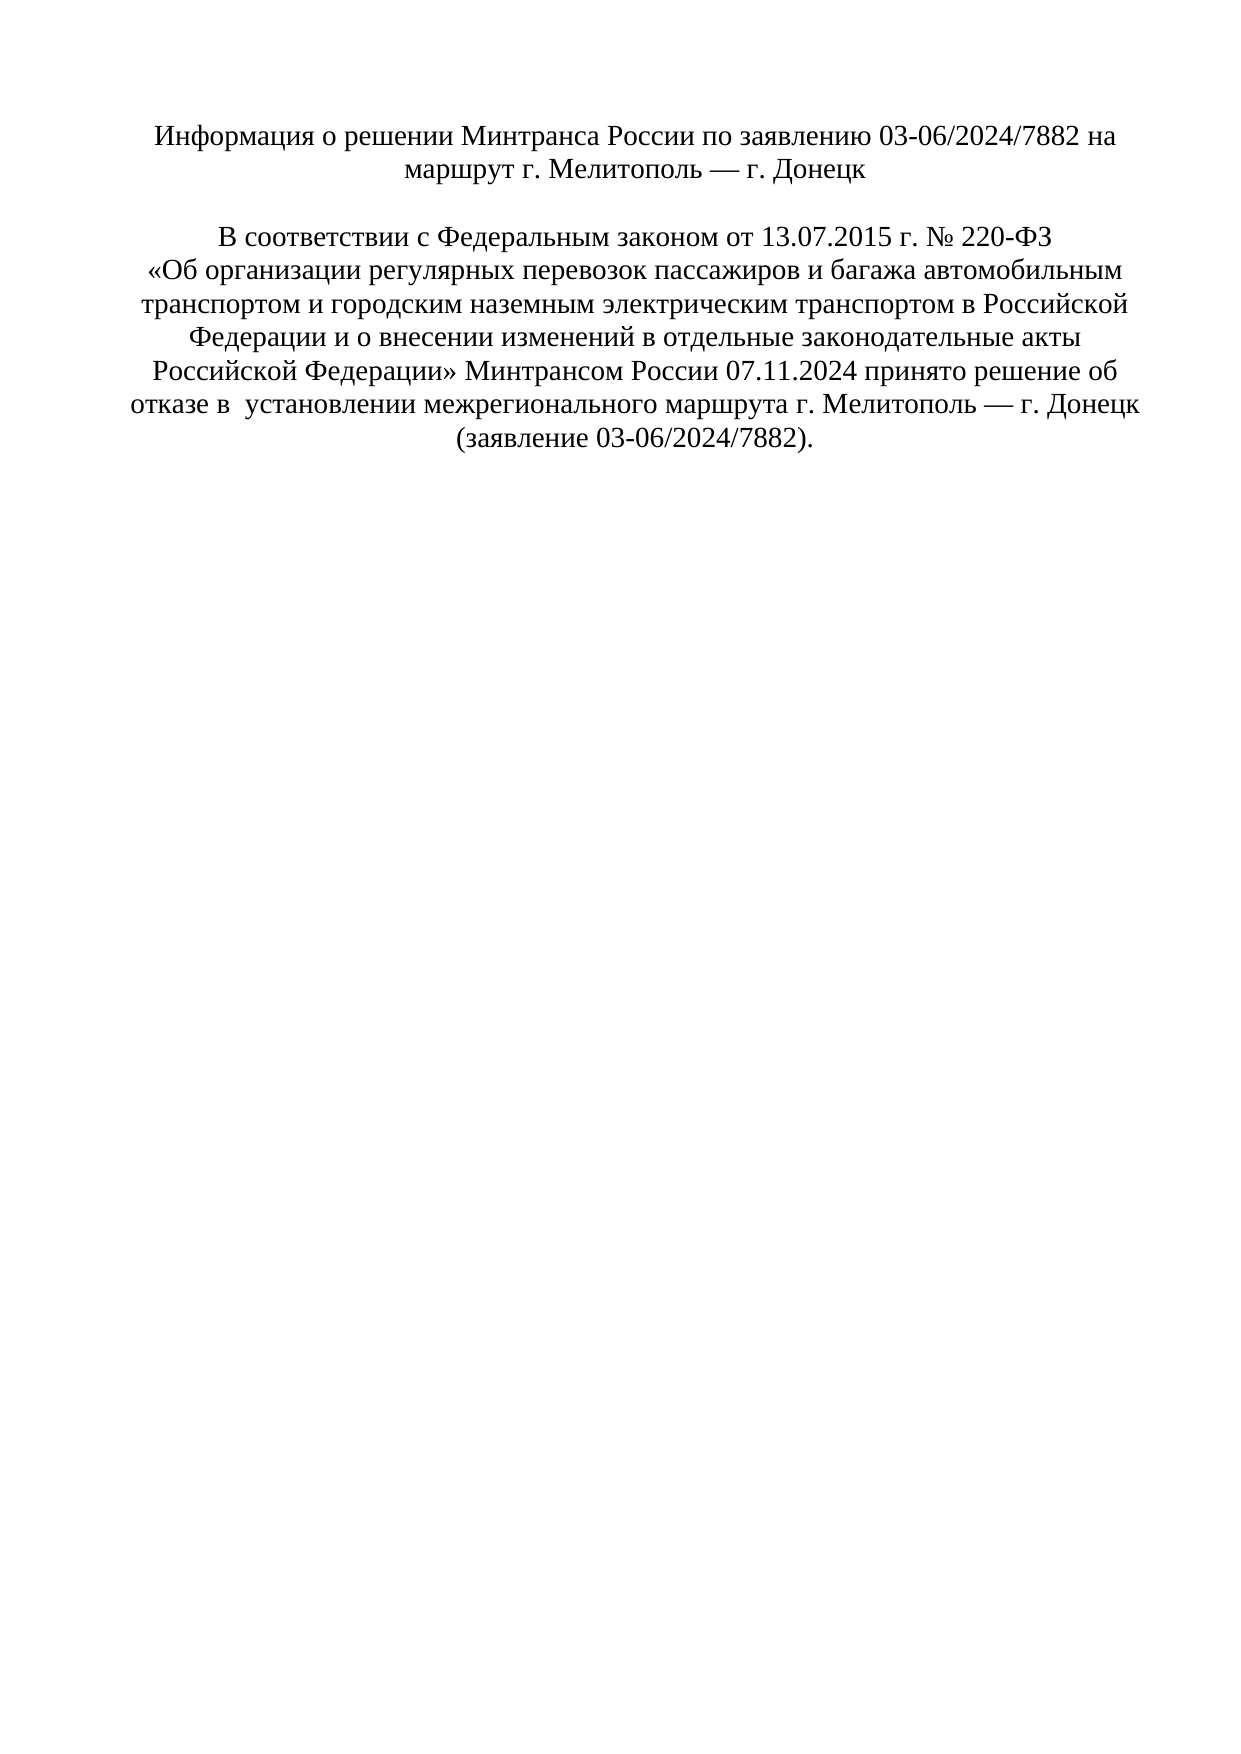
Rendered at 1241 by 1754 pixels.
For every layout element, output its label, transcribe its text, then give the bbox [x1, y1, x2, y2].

text Информация о решении Минтранса России по заявлению 03-06/2024/7882 на маршрут г. Мелитополь — г. Донецк [118, 118, 1152, 185]
text В соответствии с Федеральным законом от 13.07.2015 г. № 220-ФЗ «Об организации регулярных перевозок пассажиров и багажа автомобильным транспортом и городским наземным электрическим транспортом в Российской Федерации и о внесении изменений в отдельные законодательные акты Российской Федерации» Минтрансом России 07.11.2024 принято решение об отказе в установлении межрегионального маршрута г. Мелитополь — г. Донецк (заявление 03-06/2024/7882). [118, 219, 1152, 453]
